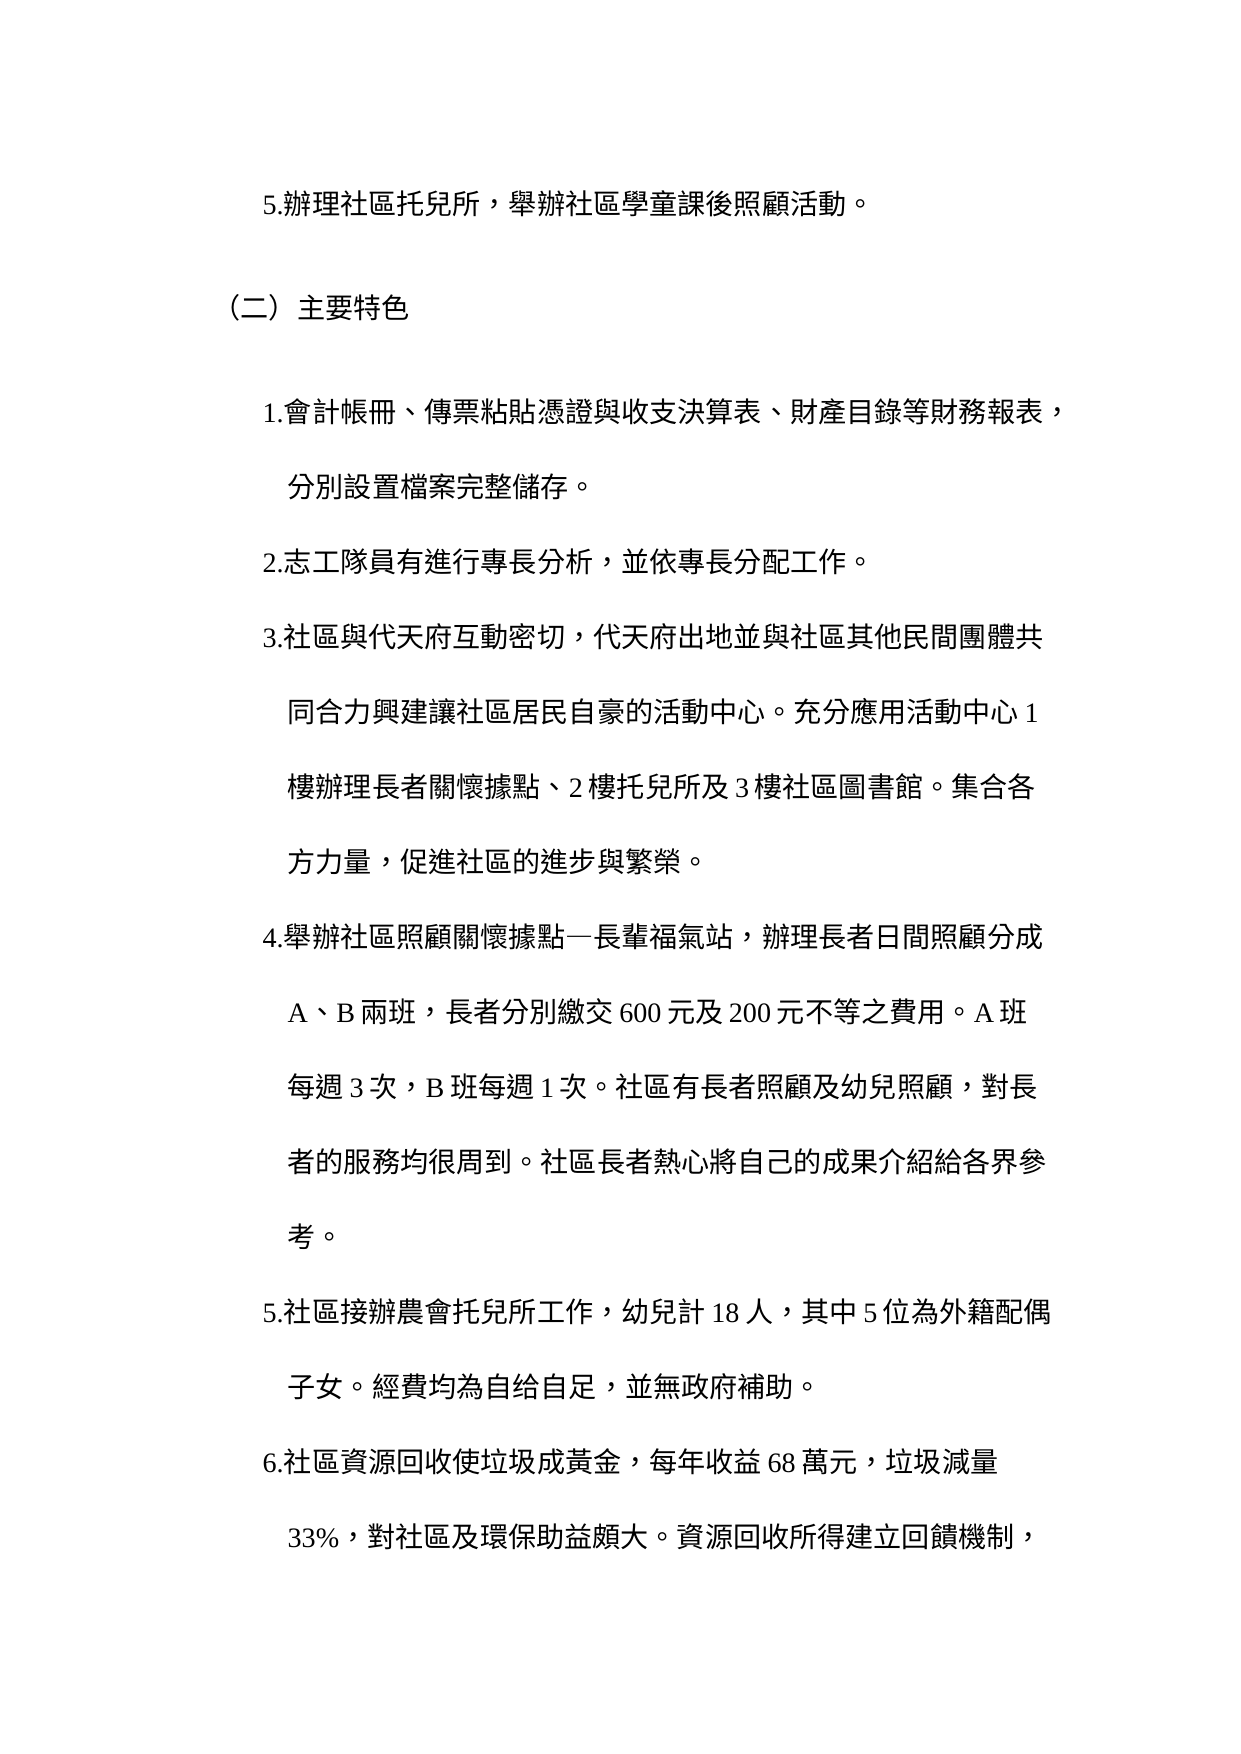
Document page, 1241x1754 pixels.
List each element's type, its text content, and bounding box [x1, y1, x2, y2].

text 5.辦理社區托兒所，舉辦社區學童課後照顧活動。 [262, 164, 1053, 239]
text （二）主要特色 [187, 269, 1053, 344]
text 4.舉辦社區照顧關懷據點—長輩福氣站，辦理長者日間照顧分成A、B兩班，長者分別繳交600元及200元不等之費用。A班每週3次，B班每週1次。社區有長者照顧及幼兒照顧，對長者的服務均很周到。社區長者熱心將自己的成果介紹給各界參考。 [262, 898, 1053, 1273]
text 1.會計帳冊、傳票粘貼憑證與收支決算表、財產目錄等財務報表，分別設置檔案完整儲存。 [262, 373, 1053, 523]
text 3.社區與代天府互動密切，代天府出地並與社區其他民間團體共同合力興建讓社區居民自豪的活動中心。充分應用活動中心1樓辦理長者關懷據點、2樓托兒所及3樓社區圖書館。集合各方力量，促進社區的進步與繁榮。 [262, 598, 1053, 898]
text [262, 1423, 1053, 1573]
text 2.志工隊員有進行專長分析，並依專長分配工作。 [262, 523, 1053, 598]
text 5.社區接辦農會托兒所工作，幼兒計18人，其中5位為外籍配偶子女。經費均為自给自足，並無政府補助。 [262, 1273, 1053, 1423]
